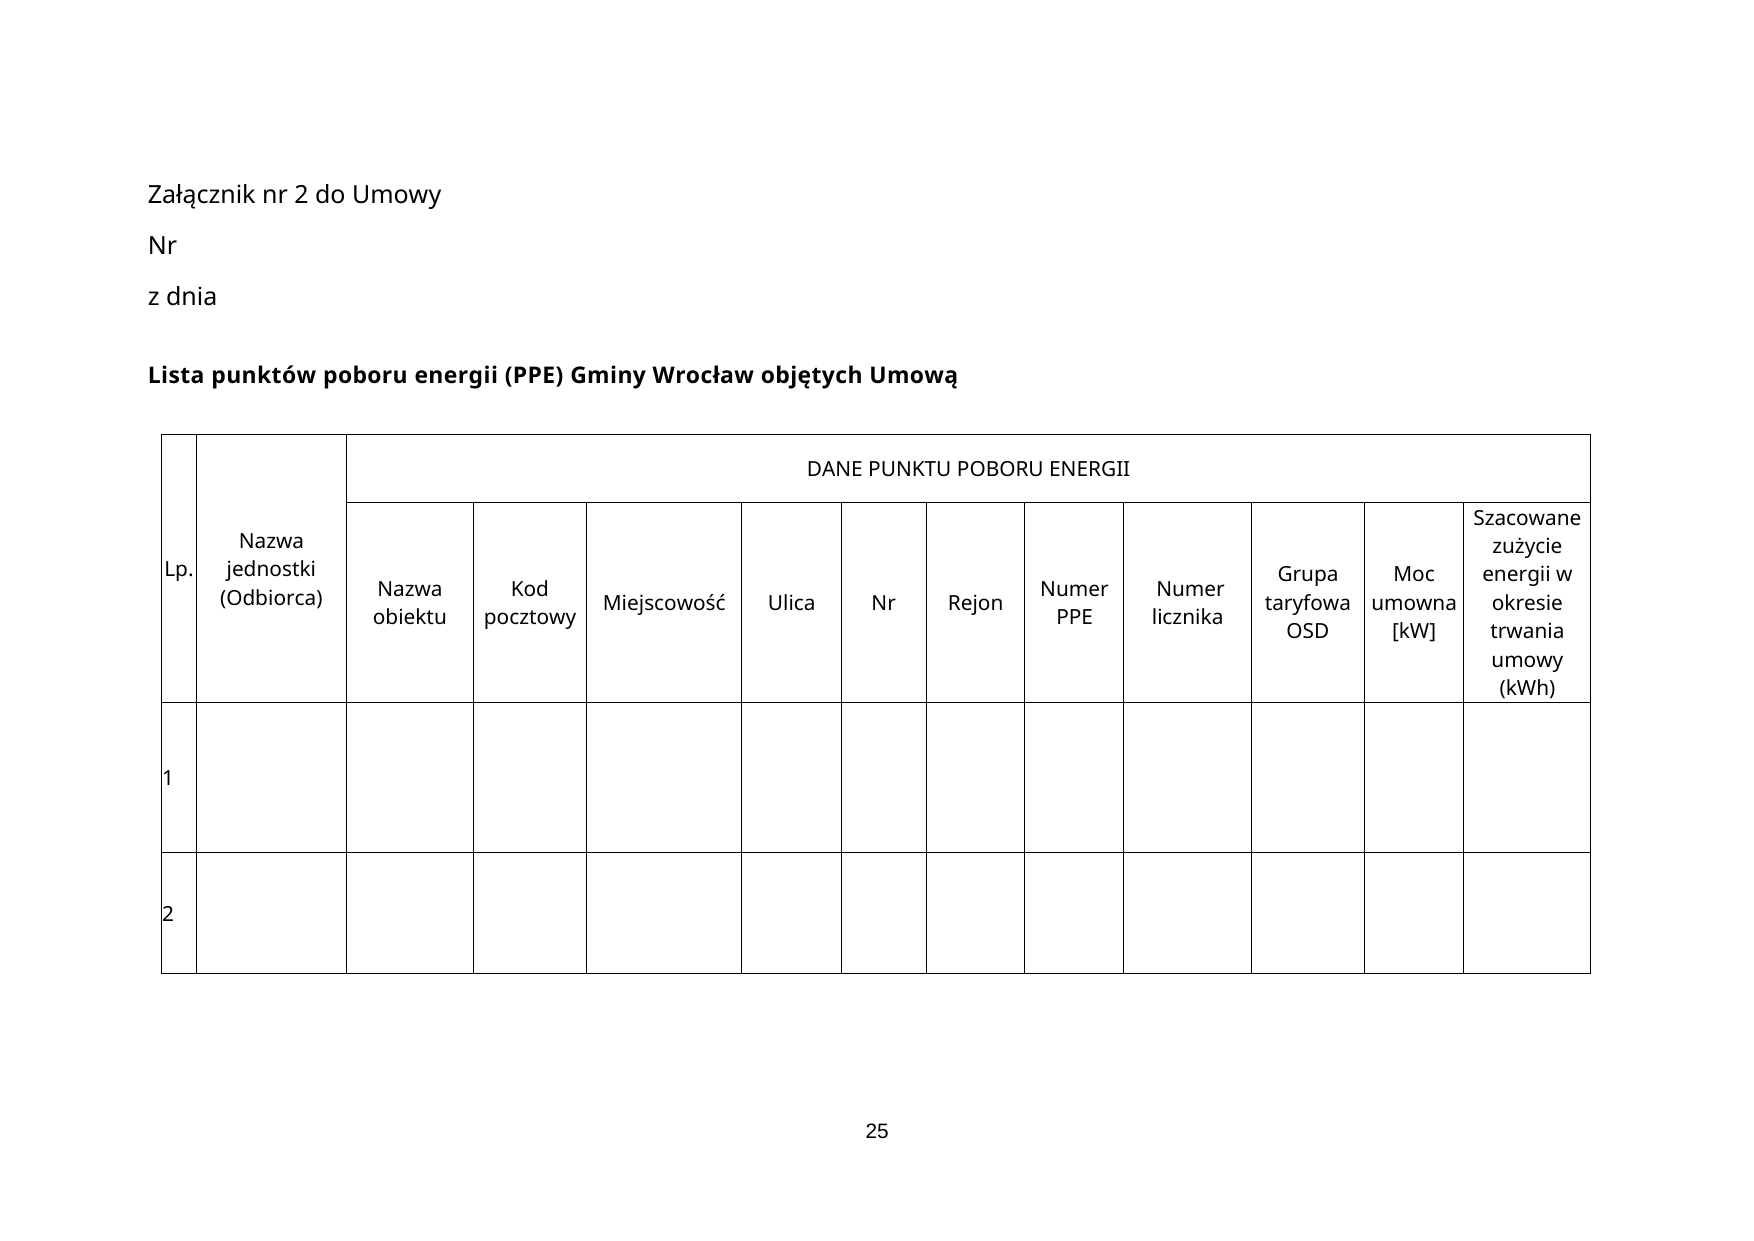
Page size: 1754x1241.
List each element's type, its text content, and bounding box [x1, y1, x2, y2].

table_cell [742, 853, 841, 973]
table_cell [347, 703, 473, 852]
table_cell Numer licznika [1124, 503, 1251, 702]
table_cell [842, 853, 926, 973]
table_cell [347, 853, 473, 973]
table_cell [927, 853, 1024, 973]
table_cell [1252, 703, 1364, 852]
table_header DANE PUNKTU POBORU ENERGII [347, 435, 1590, 502]
subtitle Nr [148, 228, 1606, 262]
table_cell [1025, 703, 1123, 852]
table_cell [1252, 853, 1364, 973]
table_cell Moc umowna [kW] [1365, 503, 1463, 702]
table_cell [927, 703, 1024, 852]
table_cell [587, 703, 741, 852]
table_cell [1124, 703, 1251, 852]
table_cell Miejscowość [587, 503, 741, 702]
table_cell Nr [842, 503, 926, 702]
table_cell Szacowane zużycie energii w okresie trwania umowy (kWh) [1464, 503, 1590, 702]
table_cell [1025, 853, 1123, 973]
table_cell [587, 853, 741, 973]
table_cell Kod pocztowy [474, 503, 586, 702]
table_cell [1365, 853, 1463, 973]
table_header Lp. [162, 435, 196, 702]
table_header Nazwa jednostki (Odbiorca) [197, 435, 346, 702]
table_cell Rejon [927, 503, 1024, 702]
table_cell [1464, 703, 1590, 852]
table_cell [1464, 853, 1590, 973]
table_cell Ulica [742, 503, 841, 702]
table_cell Grupa taryfowa OSD [1252, 503, 1364, 702]
table_cell 2 [162, 853, 196, 973]
subtitle Załącznik nr 2 do Umowy [148, 177, 1606, 211]
table_cell [1124, 853, 1251, 973]
table_cell [197, 853, 346, 973]
table_cell 1 [162, 703, 196, 852]
table_cell [1365, 703, 1463, 852]
table_cell [474, 853, 586, 973]
table_cell [742, 703, 841, 852]
table_cell [197, 703, 346, 852]
table_cell Numer PPE [1025, 503, 1123, 702]
subtitle Lista punktów poboru energii (PPE) Gminy Wrocław objętych Umową [148, 359, 1606, 390]
table_cell [474, 703, 586, 852]
subtitle z dnia [148, 279, 1606, 313]
table_cell [842, 703, 926, 852]
table_cell Nazwa obiektu [347, 503, 473, 702]
